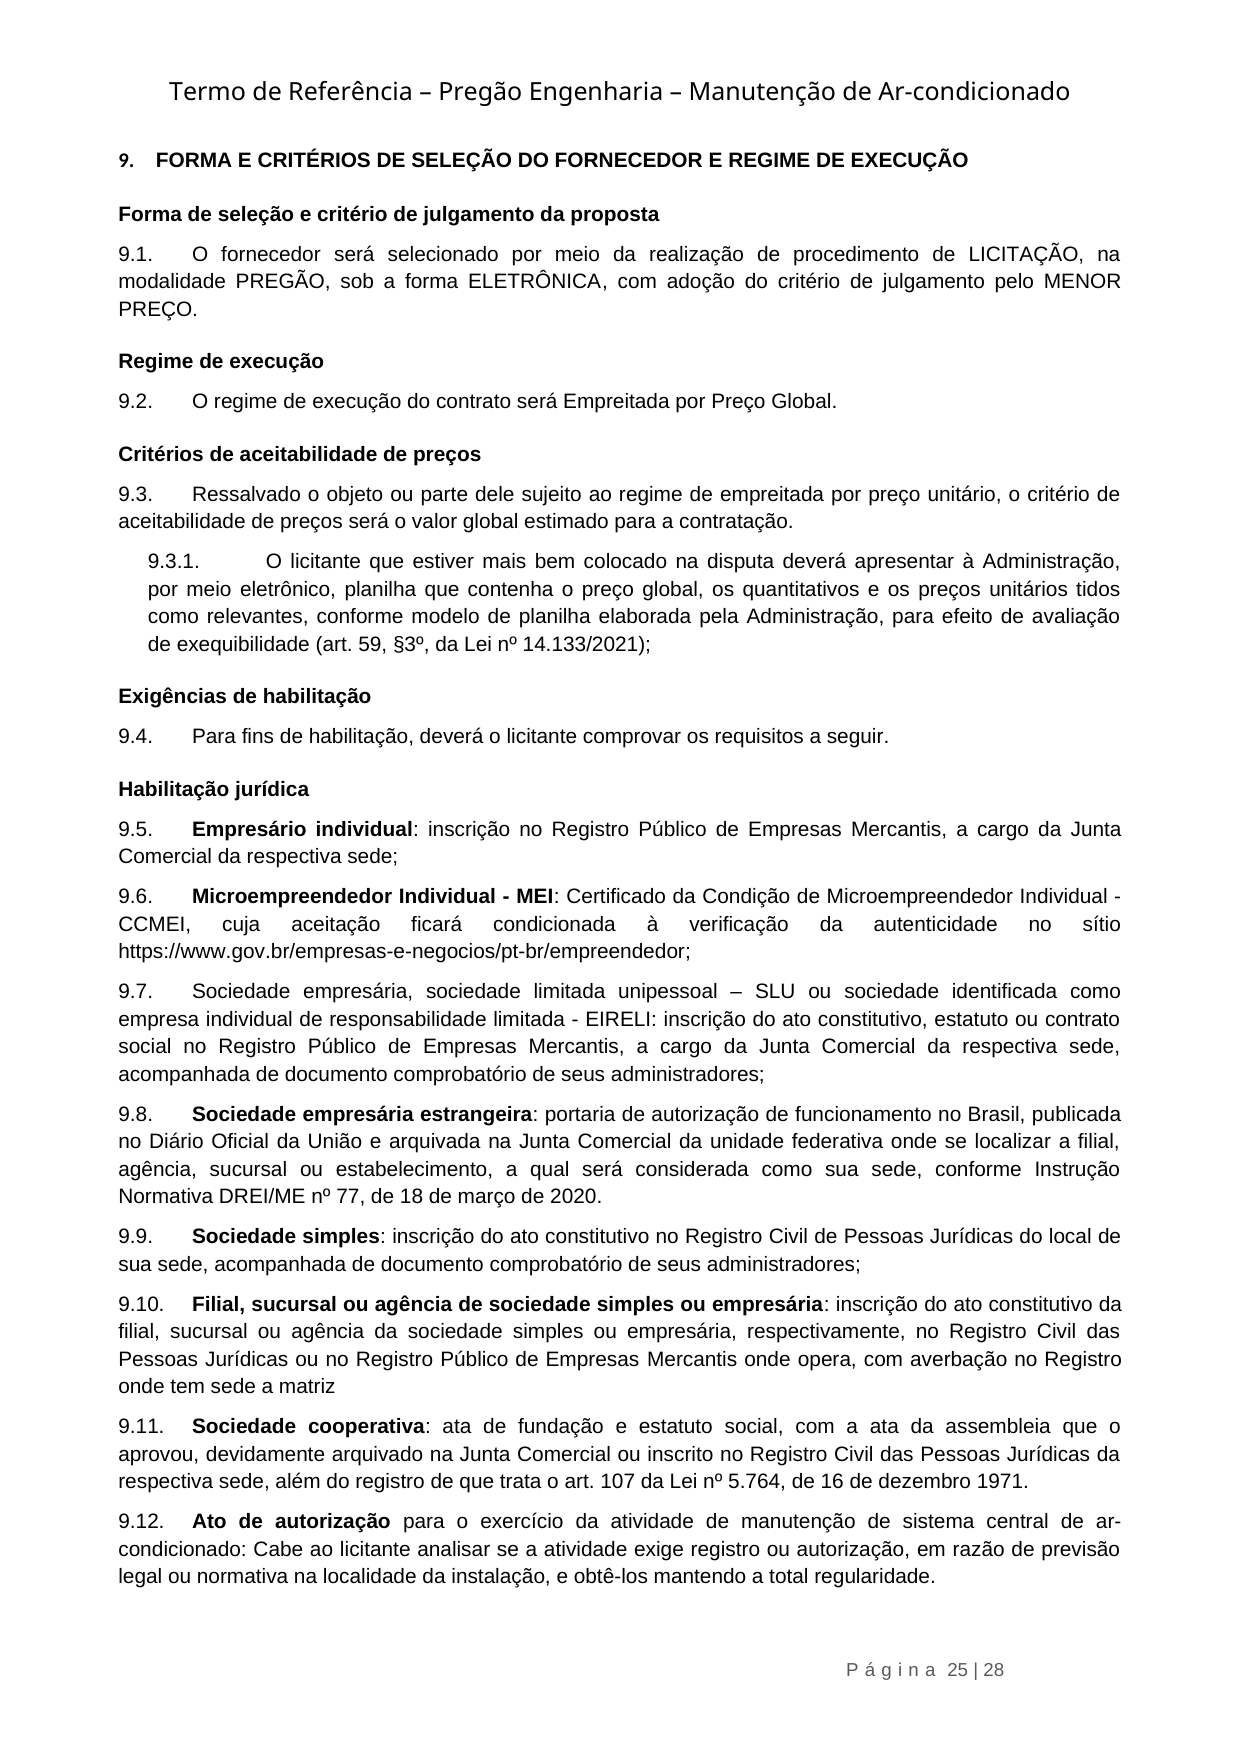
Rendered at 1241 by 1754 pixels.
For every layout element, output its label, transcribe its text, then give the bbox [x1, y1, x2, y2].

text O licitante que estiver mais bem colocado na disputa deverá apresentar à Administração, por meio eletrônico, planilha que contenha o preço global, os quantitativos e os preços unitários tidos como relevantes, conforme modelo de planilha elaborada pela Administração, para efeito de avaliação de exequibilidade (art. 59, §3º, da Lei nº 14.133/2021); [148, 549, 1122, 656]
text Ressalvado o objeto ou parte dele sujeito ao regime de empreitada por preço unitário, o critério de aceitabilidade de preços será o valor global estimado para a contratação. [118, 482, 1122, 533]
text Empresário individual: inscrição no Registro Público de Empresas Mercantis, a cargo da Junta Comercial da respectiva sede; [118, 817, 1122, 868]
text Microempreendedor Individual - MEI: Certificado da Condição de Microempreendedor Individual - CCMEI, cuja aceitação ficará condicionada à verificação da autenticidade no sítio https://www.gov.br/empresas-e-negocios/pt-br/empreendedor; [118, 884, 1122, 963]
list Regime de execução [118, 349, 1122, 373]
text Para fins de habilitação, deverá o licitante comprovar os requisitos a seguir. [118, 724, 1122, 748]
text FORMA E CRITÉRIOS DE SELEÇÃO DO FORNECEDOR E REGIME DE EXECUÇÃO [118, 148, 1122, 173]
list Exigências de habilitação [118, 684, 1122, 708]
list Forma de seleção e critério de julgamento da proposta [118, 202, 1122, 226]
text Sociedade empresária, sociedade limitada unipessoal – SLU ou sociedade identificada como empresa individual de responsabilidade limitada - EIRELI: inscrição do ato constitutivo, estatuto ou contrato social no Registro Público de Empresas Mercantis, a cargo da Junta Comercial da respectiva sede, acompanhada de documento comprobatório de seus administradores; [118, 979, 1122, 1086]
text Sociedade simples: inscrição do ato constitutivo no Registro Civil de Pessoas Jurídicas do local de sua sede, acompanhada de documento comprobatório de seus administradores; [118, 1224, 1122, 1276]
text Sociedade cooperativa: ata de fundação e estatuto social, com a ata da assembleia que o aprovou, devidamente arquivado na Junta Comercial ou inscrito no Registro Civil das Pessoas Jurídicas da respectiva sede, além do registro de que trata o art. 107 da Lei nº 5.764, de 16 de dezembro 1971. [118, 1414, 1122, 1493]
text Sociedade empresária estrangeira: portaria de autorização de funcionamento no Brasil, publicada no Diário Oficial da União e arquivada na Junta Comercial da unidade federativa onde se localizar a filial, agência, sucursal ou estabelecimento, a qual será considerada como sua sede, conforme Instrução Normativa DREI/ME nº 77, de 18 de março de 2020. [118, 1102, 1122, 1208]
text O fornecedor será selecionado por meio da realização de procedimento de LICITAÇÃO, na modalidade PREGÃO, sob a forma ELETRÔNICA, com adoção do critério de julgamento pelo MENOR PREÇO. [118, 242, 1122, 321]
text Ato de autorização para o exercício da atividade de manutenção de sistema central de ar-condicionado: Cabe ao licitante analisar se a atividade exige registro ou autorização, em razão de previsão legal ou normativa na localidade da instalação, e obtê-los mantendo a total regularidade. [118, 1509, 1122, 1588]
list Critérios de aceitabilidade de preços [118, 442, 1122, 466]
text Filial, sucursal ou agência de sociedade simples ou empresária: inscrição do ato constitutivo da filial, sucursal ou agência da sociedade simples ou empresária, respectivamente, no Registro Civil das Pessoas Jurídicas ou no Registro Público de Empresas Mercantis onde opera, com averbação no Registro onde tem sede a matriz [118, 1292, 1122, 1398]
text O regime de execução do contrato será Empreitada por Preço Global. [118, 389, 1122, 413]
list Habilitação jurídica [118, 777, 1122, 801]
